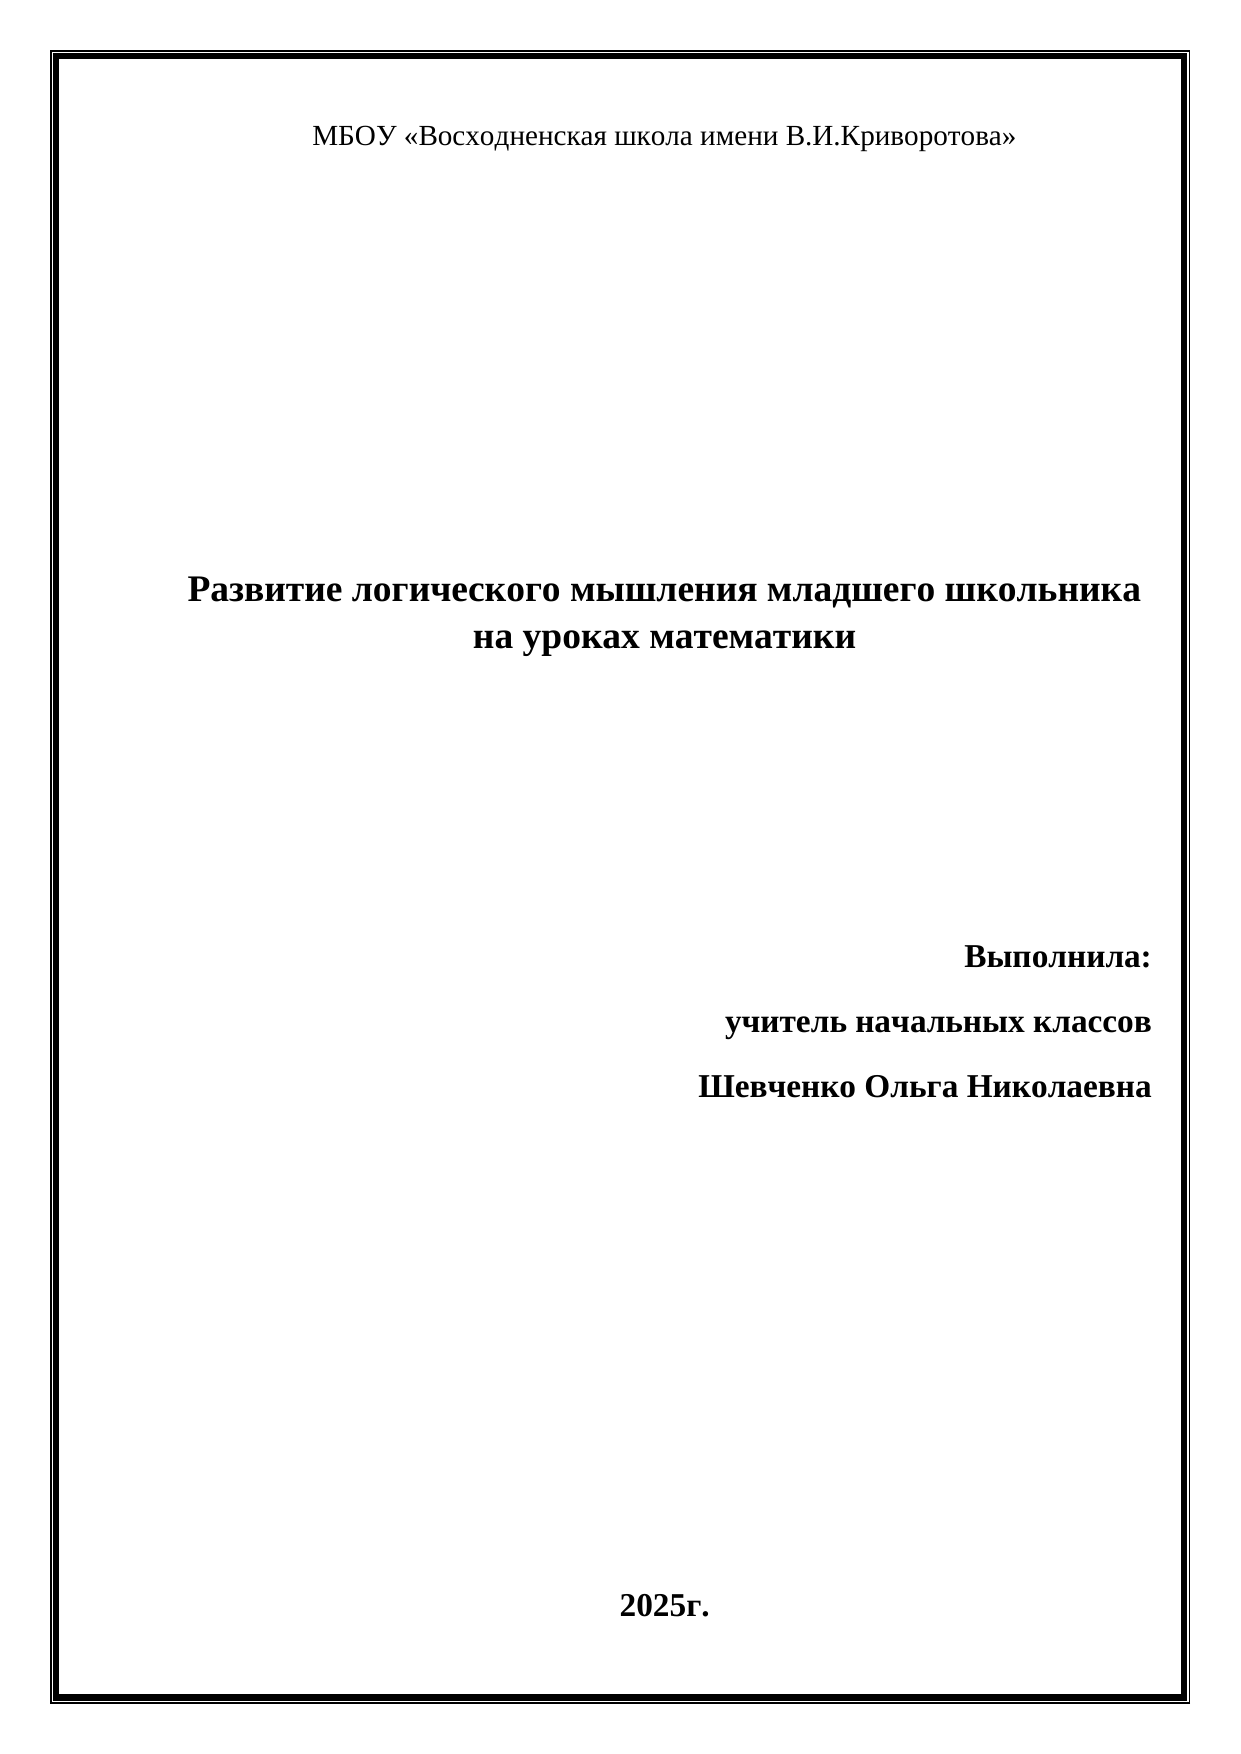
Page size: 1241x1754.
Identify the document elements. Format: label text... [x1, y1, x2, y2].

text 2025г. [177, 1585, 1152, 1623]
text Выполнила: [177, 936, 1152, 974]
text Развитие логического мышления младшего школьника на уроках математики [177, 567, 1152, 657]
text Шевченко Ольга Николаевна [177, 1066, 1152, 1104]
text МБОУ «Восходненская школа имени В.И.Криворотова» [177, 118, 1152, 152]
text учитель начальных классов [177, 1001, 1152, 1039]
